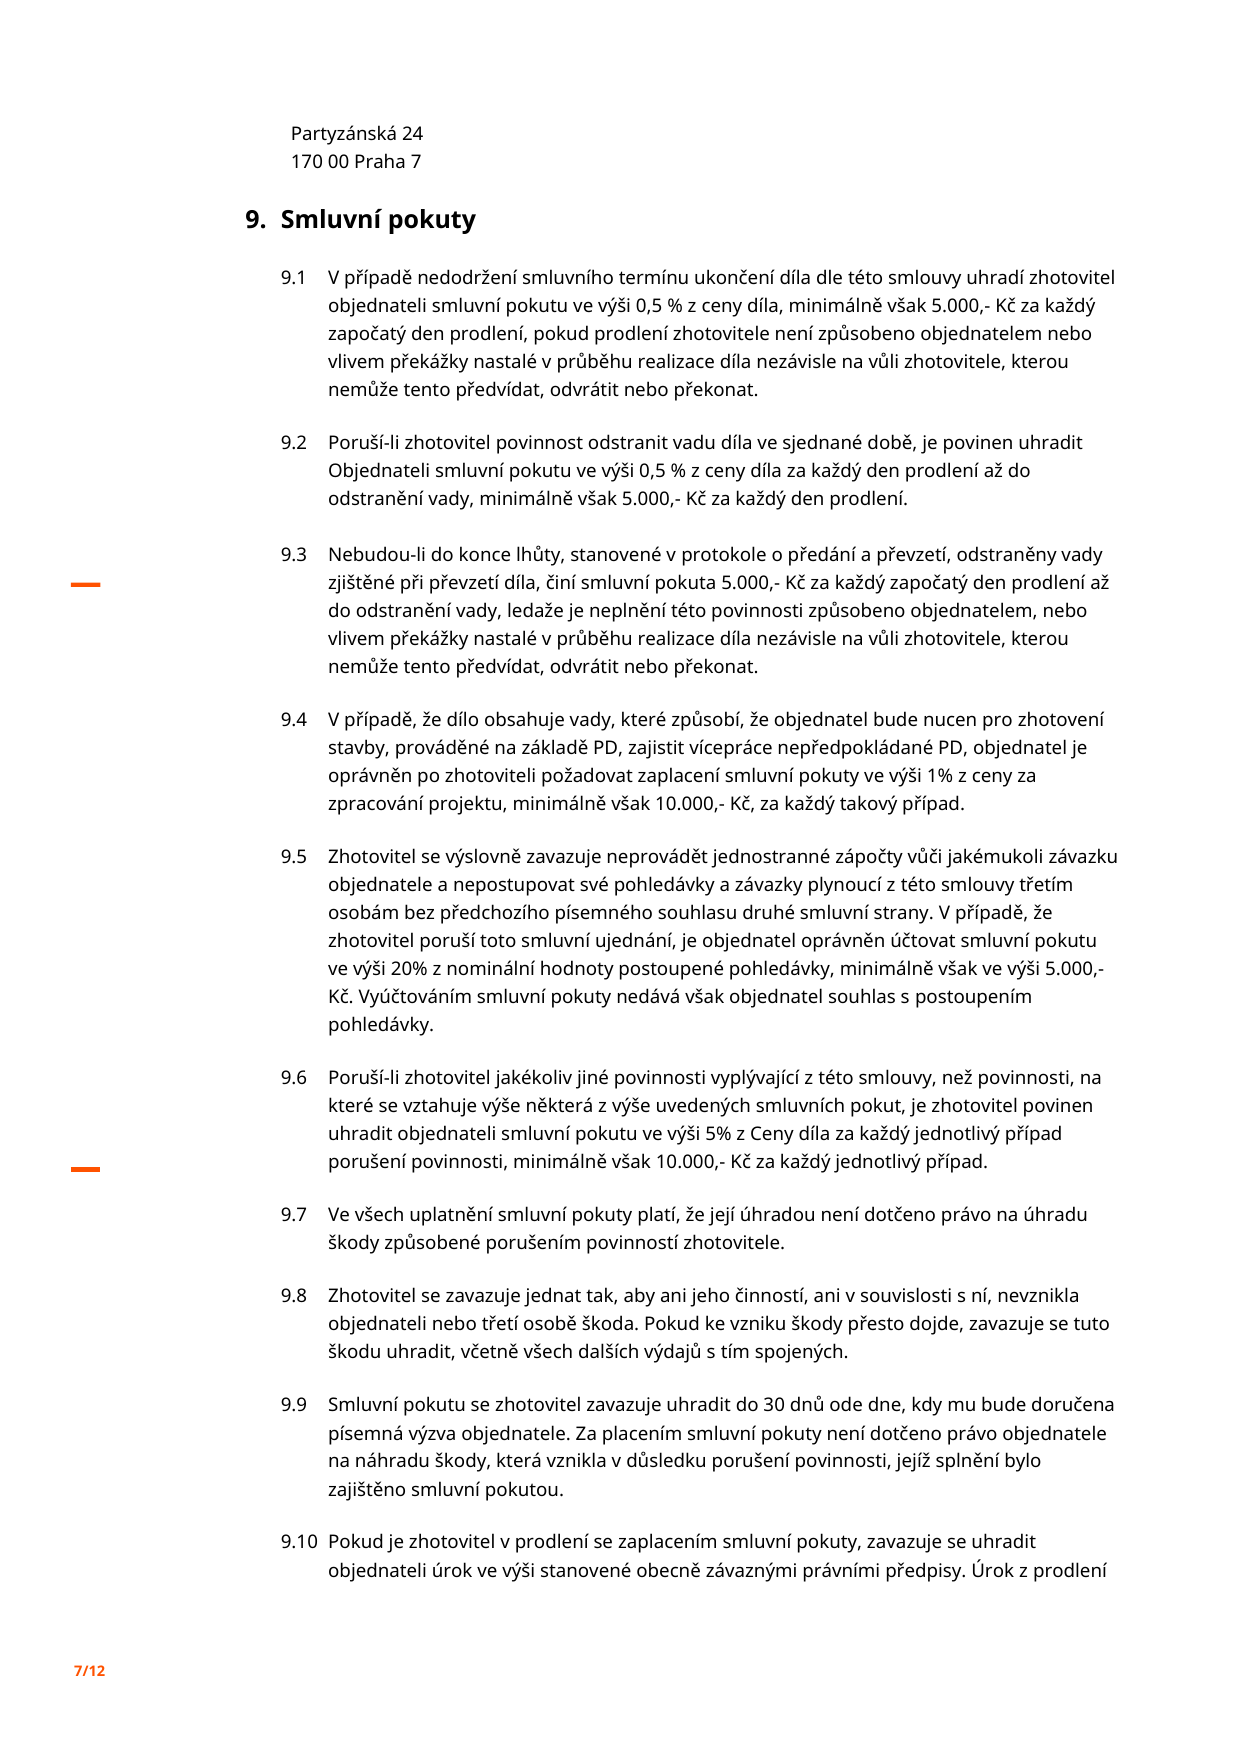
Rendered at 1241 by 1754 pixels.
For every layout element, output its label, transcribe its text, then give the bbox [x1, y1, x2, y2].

list Nebudou-li do konce lhůty, stanovené v protokole o předání a převzetí, odstraněny vady zjištěné při převzetí díla, činí smluvní pokuta 5.000,- Kč za každý započatý den prodlení až do odstranění vady, ledaže je neplnění této povinnosti způsobeno objednatelem, nebo vlivem překážky nastalé v průběhu realizace díla nezávisle na vůli zhotovitele, kterou nemůže tento předvídat, odvrátit nebo překonat. [281, 541, 1122, 679]
list Zhotovitel se výslovně zavazuje neprovádět jednostranné zápočty vůči jakémukoli závazku objednatele a nepostupovat své pohledávky a závazky plynoucí z této smlouvy třetím osobám bez předchozího písemného souhlasu druhé smluvní strany. V případě, že zhotovitel poruší toto smluvní ujednání, je objednatel oprávněn účtovat smluvní pokutu ve výši 20% z nominální hodnoty postoupené pohledávky, minimálně však ve výši 5.000,- Kč. Vyúčtováním smluvní pokuty nedává však objednatel souhlas s postoupením pohledávky. [281, 843, 1122, 1037]
list Ve všech uplatnění smluvní pokuty platí, že její úhradou není dotčeno právo na úhradu škody způsobené porušením povinností zhotovitele. [281, 1202, 1122, 1255]
list V případě nedodržení smluvního termínu ukončení díla dle této smlouvy uhradí zhotovitel objednateli smluvní pokutu ve výši 0,5 % z ceny díla, minimálně však 5.000,- Kč za každý započatý den prodlení, pokud prodlení zhotovitele není způsobeno objednatelem nebo vlivem překážky nastalé v průběhu realizace díla nezávisle na vůli zhotovitele, kterou nemůže tento předvídat, odvrátit nebo překonat. [281, 264, 1122, 402]
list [281, 1529, 1122, 1582]
list V případě, že dílo obsahuje vady, které způsobí, že objednatel bude nucen pro zhotovení stavby, prováděné na základě PD, zajistit vícepráce nepředpokládané PD, objednatel je oprávněn po zhotoviteli požadovat zaplacení smluvní pokuty ve výši 1% z ceny za zpracování projektu, minimálně však 10.000,- Kč, za každý takový případ. [281, 706, 1122, 816]
list Poruší-li zhotovitel jakékoliv jiné povinnosti vyplývající z této smlouvy, než povinnosti, na které se vztahuje výše některá z výše uvedených smluvních pokut, je zhotovitel povinen uhradit objednateli smluvní pokutu ve výši 5% z Ceny díla za každý jednotlivý případ porušení povinnosti, minimálně však 10.000,- Kč za každý jednotlivý případ. [281, 1064, 1122, 1174]
list Zhotovitel se zavazuje jednat tak, aby ani jeho činností, ani v souvislosti s ní, nevznikla objednateli nebo třetí osobě škoda. Pokud ke vzniku škody přesto dojde, zavazuje se tuto škodu uhradit, včetně všech dalších výdajů s tím spojených. [281, 1283, 1122, 1364]
list Smluvní pokuty [245, 202, 1122, 236]
list 170 00 Praha 7 [291, 149, 1122, 174]
list Partyzánská 24 [291, 121, 1122, 146]
list Smluvní pokutu se zhotovitel zavazuje uhradit do 30 dnů ode dne, kdy mu bude doručena písemná výzva objednatele. Za placením smluvní pokuty není dotčeno právo objednatele na náhradu škody, která vznikla v důsledku porušení povinnosti, jejíž splnění bylo zajištěno smluvní pokutou. [281, 1392, 1122, 1501]
list Poruší-li zhotovitel povinnost odstranit vadu díla ve sjednané době, je povinen uhradit Objednateli smluvní pokutu ve výši 0,5 % z ceny díla za každý den prodlení až do odstranění vady, minimálně však 5.000,- Kč za každý den prodlení. [281, 429, 1122, 511]
